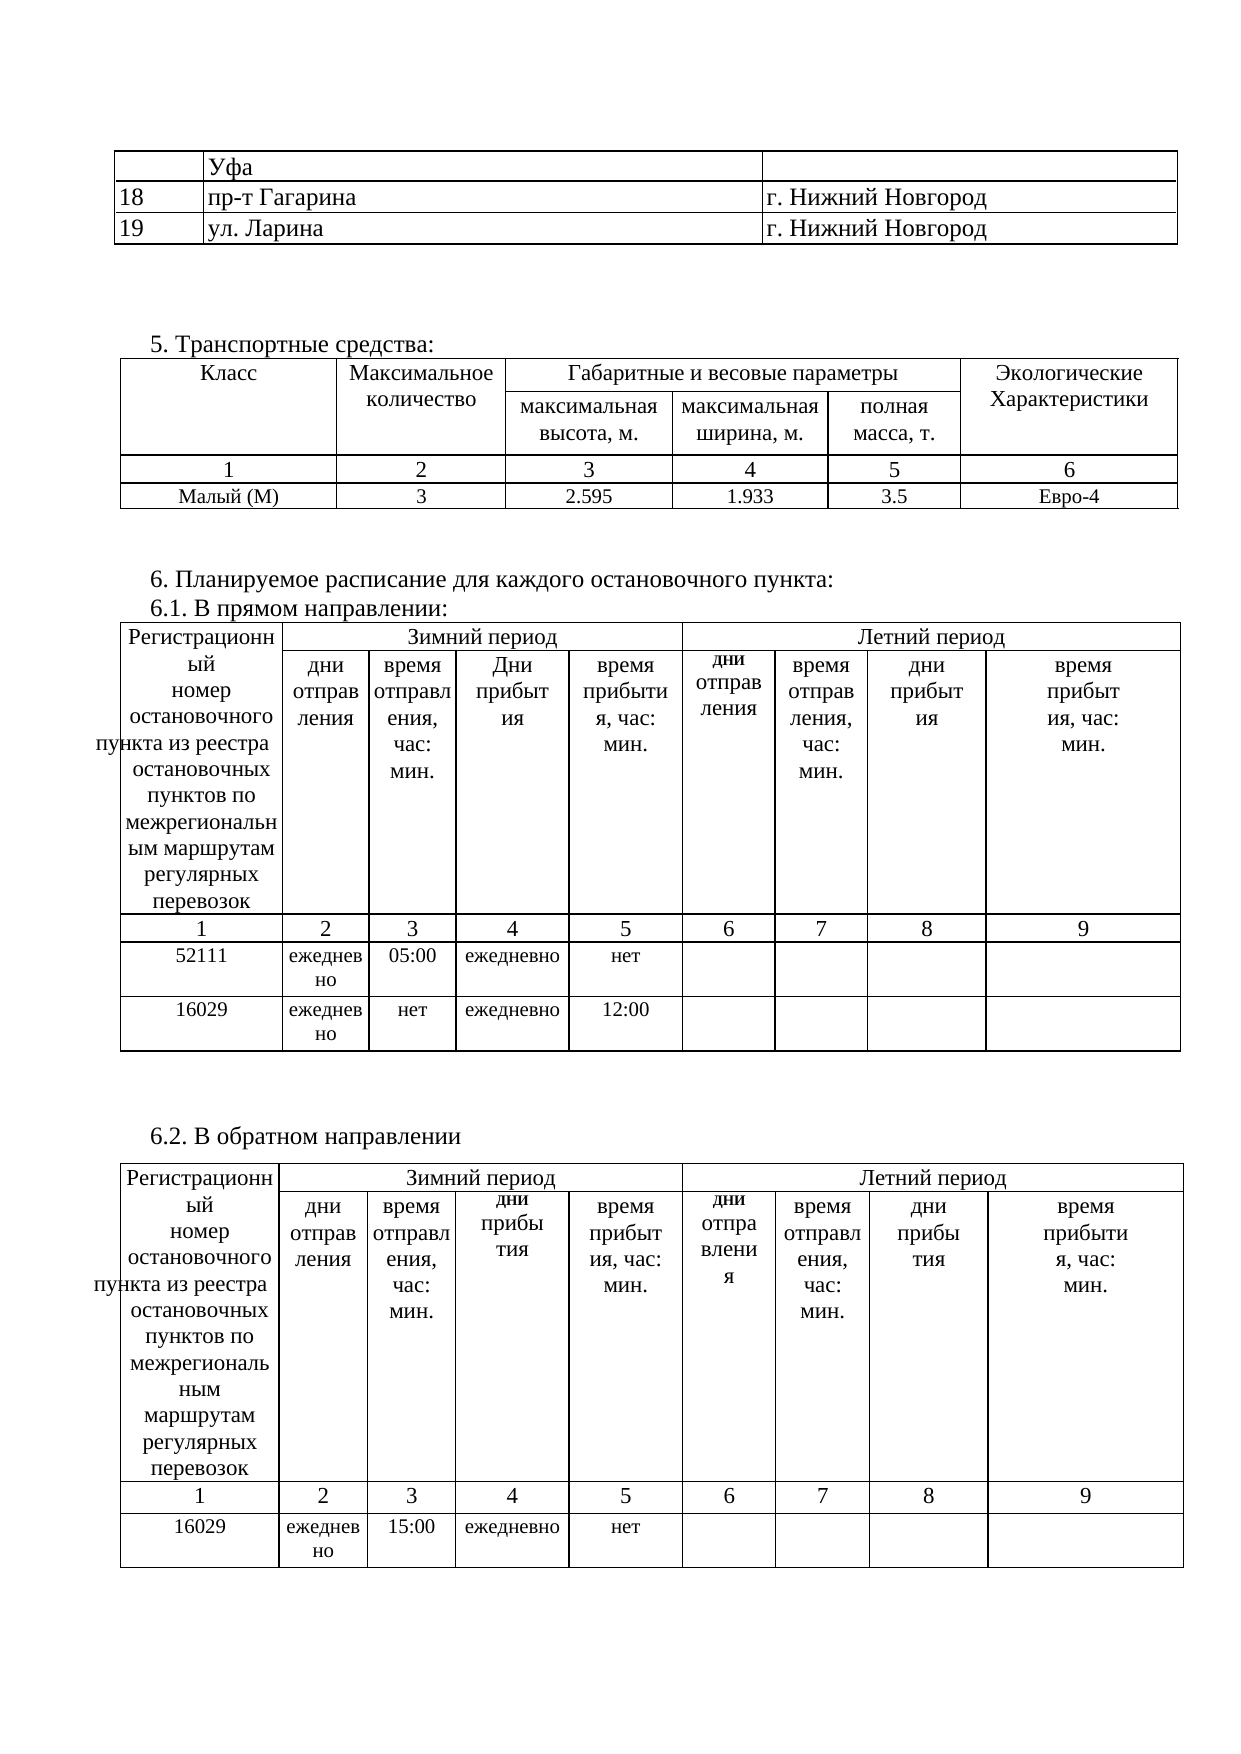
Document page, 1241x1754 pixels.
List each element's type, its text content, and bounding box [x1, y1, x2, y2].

table_cell Евро-4 [961, 484, 1177, 508]
table_cell 5 [829, 456, 960, 482]
table_header Экологические Характеристики [961, 359, 1177, 454]
table_header Регистрационный номер остановочного пункта из реестра остановочных пунктов по межрегиональным маршрутам регулярных перевозок [121, 623, 282, 913]
table_cell 3 [370, 915, 455, 941]
table_cell 9 [989, 1482, 1183, 1512]
table_cell максимальная ширина, м. [673, 392, 827, 454]
table_cell 2.595 [506, 484, 672, 508]
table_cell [204, 152, 762, 180]
table_cell время прибыт ия, час: мин. [987, 651, 1180, 913]
table_header Габаритные и весовые параметры [506, 359, 960, 391]
table_header Летний период [683, 1164, 1183, 1191]
table_cell дни отправ ления [283, 651, 368, 913]
table_cell 3 [506, 456, 672, 482]
table_cell время прибыти я, час: мин. [989, 1192, 1183, 1481]
table_cell время отправл ения, час: мин. [370, 651, 455, 913]
table_cell ежедневно [456, 1514, 568, 1567]
table_cell время отправл ения, час: мин. [776, 1192, 869, 1481]
table_cell нет [370, 997, 455, 1050]
table_cell полная масса, т. [829, 392, 960, 454]
table_cell 6 [961, 456, 1177, 482]
table_cell дни прибыт ия [868, 651, 985, 913]
table_cell дни прибы тия [870, 1192, 987, 1481]
table_cell ежедневно [457, 997, 568, 1050]
text 6. Планируемое расписание для каждого остановочного пункта: [150, 564, 1090, 593]
table_cell 2 [337, 456, 505, 482]
table_cell 3.5 [829, 484, 960, 508]
table_cell 6 [683, 1482, 775, 1512]
table_cell Малый (М) [121, 484, 336, 508]
table_cell 52111 [121, 943, 282, 996]
table_cell 5 [570, 915, 682, 941]
table_cell 16029 [121, 997, 282, 1050]
table_cell 9 [987, 915, 1180, 941]
table_cell [776, 997, 867, 1050]
table_header Зимний период [283, 623, 682, 650]
table_cell г. Нижний Новгород [763, 212, 1177, 243]
table_cell ДНИ отпра влени я [683, 1192, 775, 1481]
table_cell 12:00 [570, 997, 682, 1050]
text 6.1. В прямом направлении: [150, 593, 1090, 622]
table_cell ежедневно [283, 997, 368, 1050]
table_cell Дни прибыт ия [457, 651, 568, 913]
table_cell ежедневно [283, 943, 368, 996]
table_cell 5 [570, 1482, 682, 1512]
table_cell [868, 943, 985, 996]
table_cell время прибыти я, час: мин. [570, 651, 682, 913]
table_cell ежедневно [280, 1514, 367, 1567]
table_cell 4 [457, 915, 568, 941]
table_cell [776, 943, 867, 996]
table_cell нет [570, 1514, 682, 1567]
table_header Летний период [683, 623, 1180, 650]
table_cell 19 [115, 213, 203, 243]
table_cell ул. Ларина [204, 213, 762, 243]
table_cell [683, 997, 774, 1050]
table_cell 2 [283, 915, 368, 941]
table_cell [987, 943, 1180, 996]
table_cell 6 [683, 915, 774, 941]
table_cell ДНИ отправ ления [683, 651, 774, 913]
table_cell 1.933 [673, 484, 827, 508]
table_cell [989, 1514, 1183, 1567]
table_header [121, 1164, 278, 1481]
table_cell [683, 943, 774, 996]
table_cell 2 [280, 1482, 367, 1512]
table_cell ДНИ прибы тия [456, 1192, 568, 1481]
table_cell 16029 [121, 1514, 278, 1567]
table_cell ежедневно [457, 943, 568, 996]
table_cell нет [570, 943, 682, 996]
table_cell 7 [776, 1482, 869, 1512]
table_cell [683, 1514, 775, 1567]
table_cell 7 [776, 915, 867, 941]
table_cell время прибыт ия, час: мин. [570, 1192, 682, 1481]
table_cell пр-т Гагарина [204, 182, 762, 212]
table_cell 17 [115, 152, 203, 180]
table_cell 4 [673, 456, 827, 482]
table_cell 3 [337, 484, 505, 508]
table_cell г. Нижний Новгород [763, 180, 1177, 212]
table_header Зимний период [280, 1164, 682, 1191]
text 6.2. В обратном направлении [150, 1121, 1090, 1150]
table_cell 18 [115, 181, 203, 212]
table_cell 8 [870, 1482, 987, 1512]
table_cell 15:00 [368, 1514, 455, 1567]
table_cell 4 [456, 1482, 568, 1512]
table_cell 3 [368, 1482, 455, 1512]
table_cell [987, 997, 1180, 1050]
table_cell [763, 152, 1177, 180]
table_header Класс [121, 359, 336, 454]
table_cell 1 [121, 915, 282, 941]
table_cell 1 [121, 456, 336, 482]
table_cell дни отправ ления [280, 1192, 367, 1481]
table_header Максимальное количество [337, 359, 505, 454]
table_cell время отправ ления, час: мин. [776, 651, 867, 913]
table_cell 8 [868, 915, 985, 941]
table_cell [870, 1514, 987, 1567]
table_cell 1 [121, 1482, 278, 1512]
table_cell время отправл ения, час: мин. [368, 1192, 455, 1481]
table_cell 05:00 [370, 943, 455, 996]
table_cell [868, 997, 985, 1050]
table_cell максимальная высота, м. [506, 392, 672, 454]
text 5. Транспортные средства: [150, 329, 1090, 357]
table_cell [776, 1514, 869, 1567]
